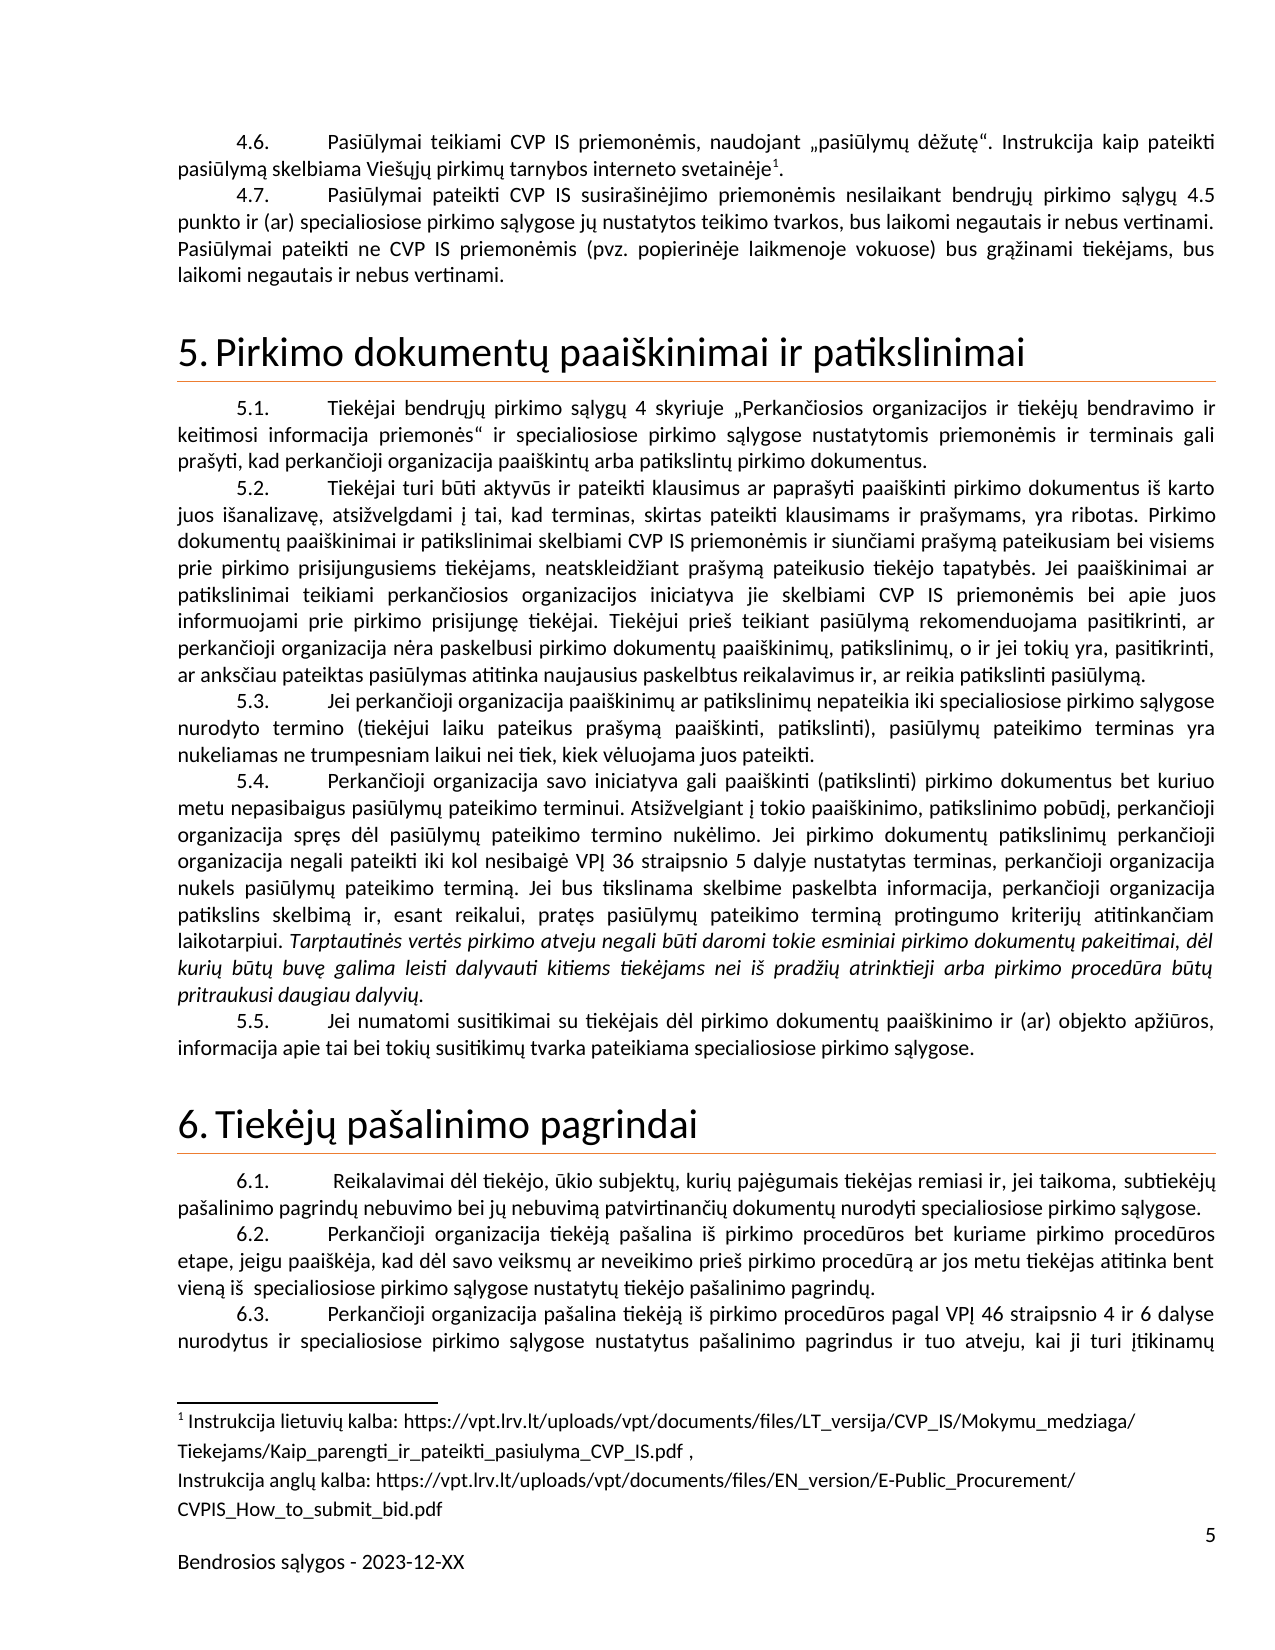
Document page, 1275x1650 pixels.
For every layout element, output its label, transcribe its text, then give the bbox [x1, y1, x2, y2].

list Pasiūlymai teikiami CVP IS priemonėmis, naudojant „pasiūlymų dėžutę“. Instrukcija kaip pateikti pasiūlymą skelbiama Viešųjų pirkimų tarnybos interneto svetainėje. [177, 128, 1216, 182]
list Tiekėjai turi būti aktyvūs ir pateikti klausimus ar paprašyti paaiškinti pirkimo dokumentus iš karto juos išanalizavę, atsižvelgdami į tai, kad terminas, skirtas pateikti klausimams ir prašymams, yra ribotas. Pirkimo dokumentų paaiškinimai ir patikslinimai skelbiami CVP IS priemonėmis ir siunčiami prašymą pateikusiam bei visiems prie pirkimo prisijungusiems tiekėjams, neatskleidžiant prašymą pateikusio tiekėjo tapatybės. Jei paaiškinimai ar patikslinimai teikiami perkančiosios organizacijos iniciatyva jie skelbiami CVP IS priemonėmis bei apie juos informuojami prie pirkimo prisijungę tiekėjai. Tiekėjui prieš teikiant pasiūlymą rekomenduojama pasitikrinti, ar perkančioji organizacija nėra paskelbusi pirkimo dokumentų paaiškinimų, patikslinimų, o ir jei tokių yra, pasitikrinti, ar anksčiau pateiktas pasiūlymas atitinka naujausius paskelbtus reikalavimus ir, ar reikia patikslinti pasiūlymą. [177, 474, 1216, 688]
list Jei perkančioji organizacija paaiškinimų ar patikslinimų nepateikia iki specialiosiose pirkimo sąlygose nurodyto termino (tiekėjui laiku pateikus prašymą paaiškinti, patikslinti), pasiūlymų pateikimo terminas yra nukeliamas ne trumpesniam laikui nei tiek, kiek vėluojama juos pateikti. [177, 688, 1216, 768]
list Tiekėjai bendrųjų pirkimo sąlygų 4 skyriuje „Perkančiosios organizacijos ir tiekėjų bendravimo ir keitimosi informacija priemonės“ ir specialiosiose pirkimo sąlygose nustatytomis priemonėmis ir terminais gali prašyti, kad perkančioji organizacija paaiškintų arba patikslintų pirkimo dokumentus. [177, 394, 1216, 474]
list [177, 1300, 1216, 1354]
subtitle Tiekėjų pašalinimo pagrindai [177, 1098, 1216, 1153]
list Reikalavimai dėl tiekėjo, ūkio subjektų, kurių pajėgumais tiekėjas remiasi ir, jei taikoma, subtiekėjų pašalinimo pagrindų nebuvimo bei jų nebuvimą patvirtinančių dokumentų nurodyti specialiosiose pirkimo sąlygose. [177, 1167, 1216, 1220]
subtitle Pirkimo dokumentų paaiškinimai ir patikslinimai [177, 326, 1216, 381]
list Perkančioji organizacija savo iniciatyva gali paaiškinti (patikslinti) pirkimo dokumentus bet kuriuo metu nepasibaigus pasiūlymų pateikimo terminui. Atsižvelgiant į tokio paaiškinimo, patikslinimo pobūdį, perkančioji organizacija spręs dėl pasiūlymų pateikimo termino nukėlimo. Jei pirkimo dokumentų patikslinimų perkančioji organizacija negali pateikti iki kol nesibaigė VPĮ 36 straipsnio 5 dalyje nustatytas terminas, perkančioji organizacija nukels pasiūlymų pateikimo terminą. Jei bus tikslinama skelbime paskelbta informacija, perkančioji organizacija patikslins skelbimą ir, esant reikalui, pratęs pasiūlymų pateikimo terminą protingumo kriterijų atitinkančiam laikotarpiui. Tarptautinės vertės pirkimo atveju negali būti daromi tokie esminiai pirkimo dokumentų pakeitimai, dėl kurių būtų buvę galima leisti dalyvauti kitiems tiekėjams nei iš pradžių atrinktieji arba pirkimo procedūra būtų pritraukusi daugiau dalyvių. [177, 768, 1216, 1008]
list Perkančioji organizacija tiekėją pašalina iš pirkimo procedūros bet kuriame pirkimo procedūros etape, jeigu paaiškėja, kad dėl savo veiksmų ar neveikimo prieš pirkimo procedūrą ar jos metu tiekėjas atitinka bent vieną iš specialiosiose pirkimo sąlygose nustatytų tiekėjo pašalinimo pagrindų. [177, 1220, 1216, 1300]
list Pasiūlymai pateikti CVP IS susirašinėjimo priemonėmis nesilaikant bendrųjų pirkimo sąlygų 4.5 punkto ir (ar) specialiosiose pirkimo sąlygose jų nustatytos teikimo tvarkos, bus laikomi negautais ir nebus vertinami. Pasiūlymai pateikti ne CVP IS priemonėmis (pvz. popierinėje laikmenoje vokuose) bus grąžinami tiekėjams, bus laikomi negautais ir nebus vertinami. [177, 182, 1216, 288]
list Jei numatomi susitikimai su tiekėjais dėl pirkimo dokumentų paaiškinimo ir (ar) objekto apžiūros, informacija apie tai bei tokių susitikimų tvarka pateikiama specialiosiose pirkimo sąlygose. [177, 1008, 1216, 1061]
